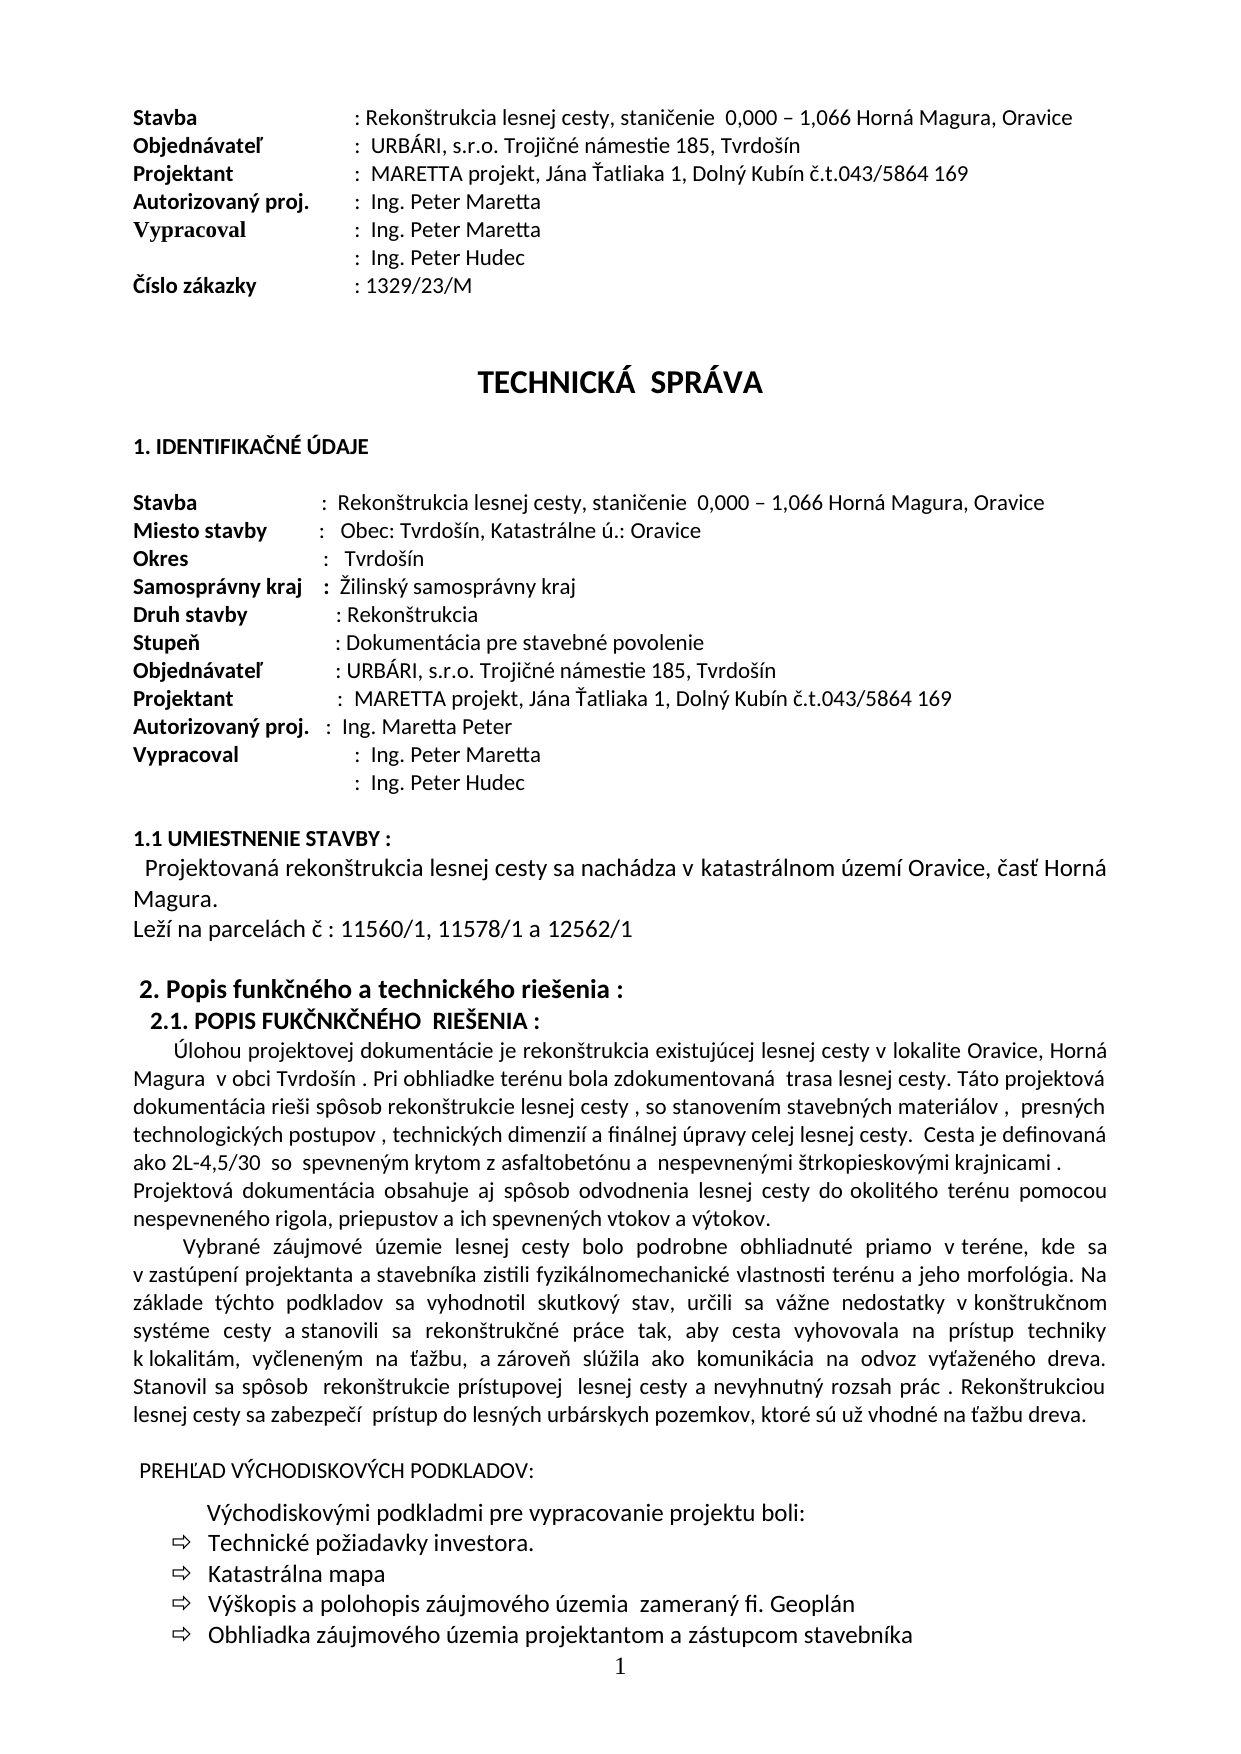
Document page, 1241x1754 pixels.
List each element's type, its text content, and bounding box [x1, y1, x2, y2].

text : Ing. Peter Hudec [133, 243, 1107, 272]
text Stavba : Rekonštrukcia lesnej cesty, staničenie 0,000 – 1,066 Horná Magura, Oravice [133, 488, 1107, 516]
text PREHĽAD VÝCHODISKOVÝCH PODKLADOV: [133, 1456, 1107, 1484]
text Druh stavby : Rekonštrukcia [133, 600, 1107, 628]
text Leží na parcelách č : 11560/1, 11578/1 a 12562/1 [133, 913, 1107, 944]
text Východiskovými podkladmi pre vypracovanie projektu boli: [133, 1497, 1107, 1528]
text 2. Popis funkčného a technického riešenia : [133, 972, 1107, 1006]
text : Ing. Peter Hudec [133, 768, 1107, 796]
text Miesto stavby : Obec: Tvrdošín, Katastrálne ú.: Oravice [133, 516, 1107, 544]
list Katastrálna mapa [170, 1558, 1107, 1589]
text Stavba : Rekonštrukcia lesnej cesty, staničenie 0,000 – 1,066 Horná Magura, Oravice [133, 103, 1107, 131]
list Obhliadka záujmového územia projektantom a zástupcom stavebníka [170, 1619, 1107, 1650]
text Projektant : Maretta projekt, Jána Ťatliaka 1, Dolný Kubín č.t.043/5864 169 [133, 159, 1107, 187]
text Objednávateľ : URBÁRI, s.r.o. Trojičné námestie 185, Tvrdošín [133, 656, 1107, 684]
text Vypracoval : Ing. Peter Maretta [133, 216, 1107, 243]
text 2.1. POPIS FUKČNKČNÉHO RIEŠENIA : [133, 1006, 1107, 1036]
text Autorizovaný proj. : Ing. Peter Maretta [133, 187, 1107, 216]
text Stupeň : Dokumentácia pre stavebné povolenie [133, 628, 1107, 656]
text Projektová dokumentácia obsahuje aj spôsob odvodnenia lesnej cesty do okolitého terénu pomocou nespevneného rigola, priepustov a ich spevnených vtokov a výtokov. [133, 1176, 1107, 1232]
text Vybrané záujmové územie lesnej cesty bolo podrobne obhliadnuté priamo v teréne, kde sa v zastúpení projektanta a stavebníka zistili fyzikálnomechanické vlastnosti terénu a jeho morfológia. Na základe týchto podkladov sa vyhodnotil skutkový stav, určili sa vážne nedostatky v konštrukčnom systéme cesty a stanovili sa rekonštrukčné práce tak, aby cesta vyhovovala na prístup techniky k lokalitám, vyčleneným na ťažbu, a zároveň slúžila ako komunikácia na odvoz vyťaženého dreva. Stanovil sa spôsob rekonštrukcie prístupovej lesnej cesty a nevyhnutný rozsah prác . Rekonštrukciou lesnej cesty sa zabezpečí prístup do lesných urbárskych pozemkov, ktoré sú už vhodné na ťažbu dreva. [133, 1232, 1107, 1428]
text Vypracoval : Ing. Peter Maretta [133, 740, 1107, 768]
list Výškopis a polohopis záujmového územia zameraný fi. Geoplán [170, 1589, 1107, 1619]
text Číslo zákazky : 1329/23/M [133, 272, 1107, 299]
text Úlohou projektovej dokumentácie je rekonštrukcia existujúcej lesnej cesty v lokalite Oravice, Horná Magura v obci Tvrdošín . Pri obhliadke terénu bola zdokumentovaná trasa lesnej cesty. Táto projektová dokumentácia rieši spôsob rekonštrukcie lesnej cesty , so stanovením stavebných materiálov , presných technologických postupov , technických dimenzií a finálnej úpravy celej lesnej cesty. Cesta je definovaná ako 2L-4,5/30 so spevneným krytom z asfaltobetónu a nespevnenými štrkopieskovými krajnicami . [133, 1036, 1107, 1176]
text 1.1 UMIESTNENIE STAVBY : [133, 824, 1107, 852]
subtitle TECHNICKÁ SPRÁVA [133, 361, 1107, 401]
text Objednávateľ : URBÁRI, s.r.o. Trojičné námestie 185, Tvrdošín [133, 131, 1107, 159]
list Technické požiadavky investora. [170, 1528, 1107, 1558]
text Autorizovaný proj. : Ing. Maretta Peter [133, 712, 1107, 740]
text Samosprávny kraj : Žilinský samosprávny kraj [133, 572, 1107, 600]
text Projektant : Maretta projekt, Jána Ťatliaka 1, Dolný Kubín č.t.043/5864 169 [133, 684, 1107, 712]
text 1. Identifikačné údaje [133, 432, 1107, 460]
text Projektovaná rekonštrukcia lesnej cesty sa nachádza v katastrálnom území Oravice, časť Horná Magura. [133, 852, 1107, 913]
text Okres : Tvrdošín [133, 544, 1107, 572]
